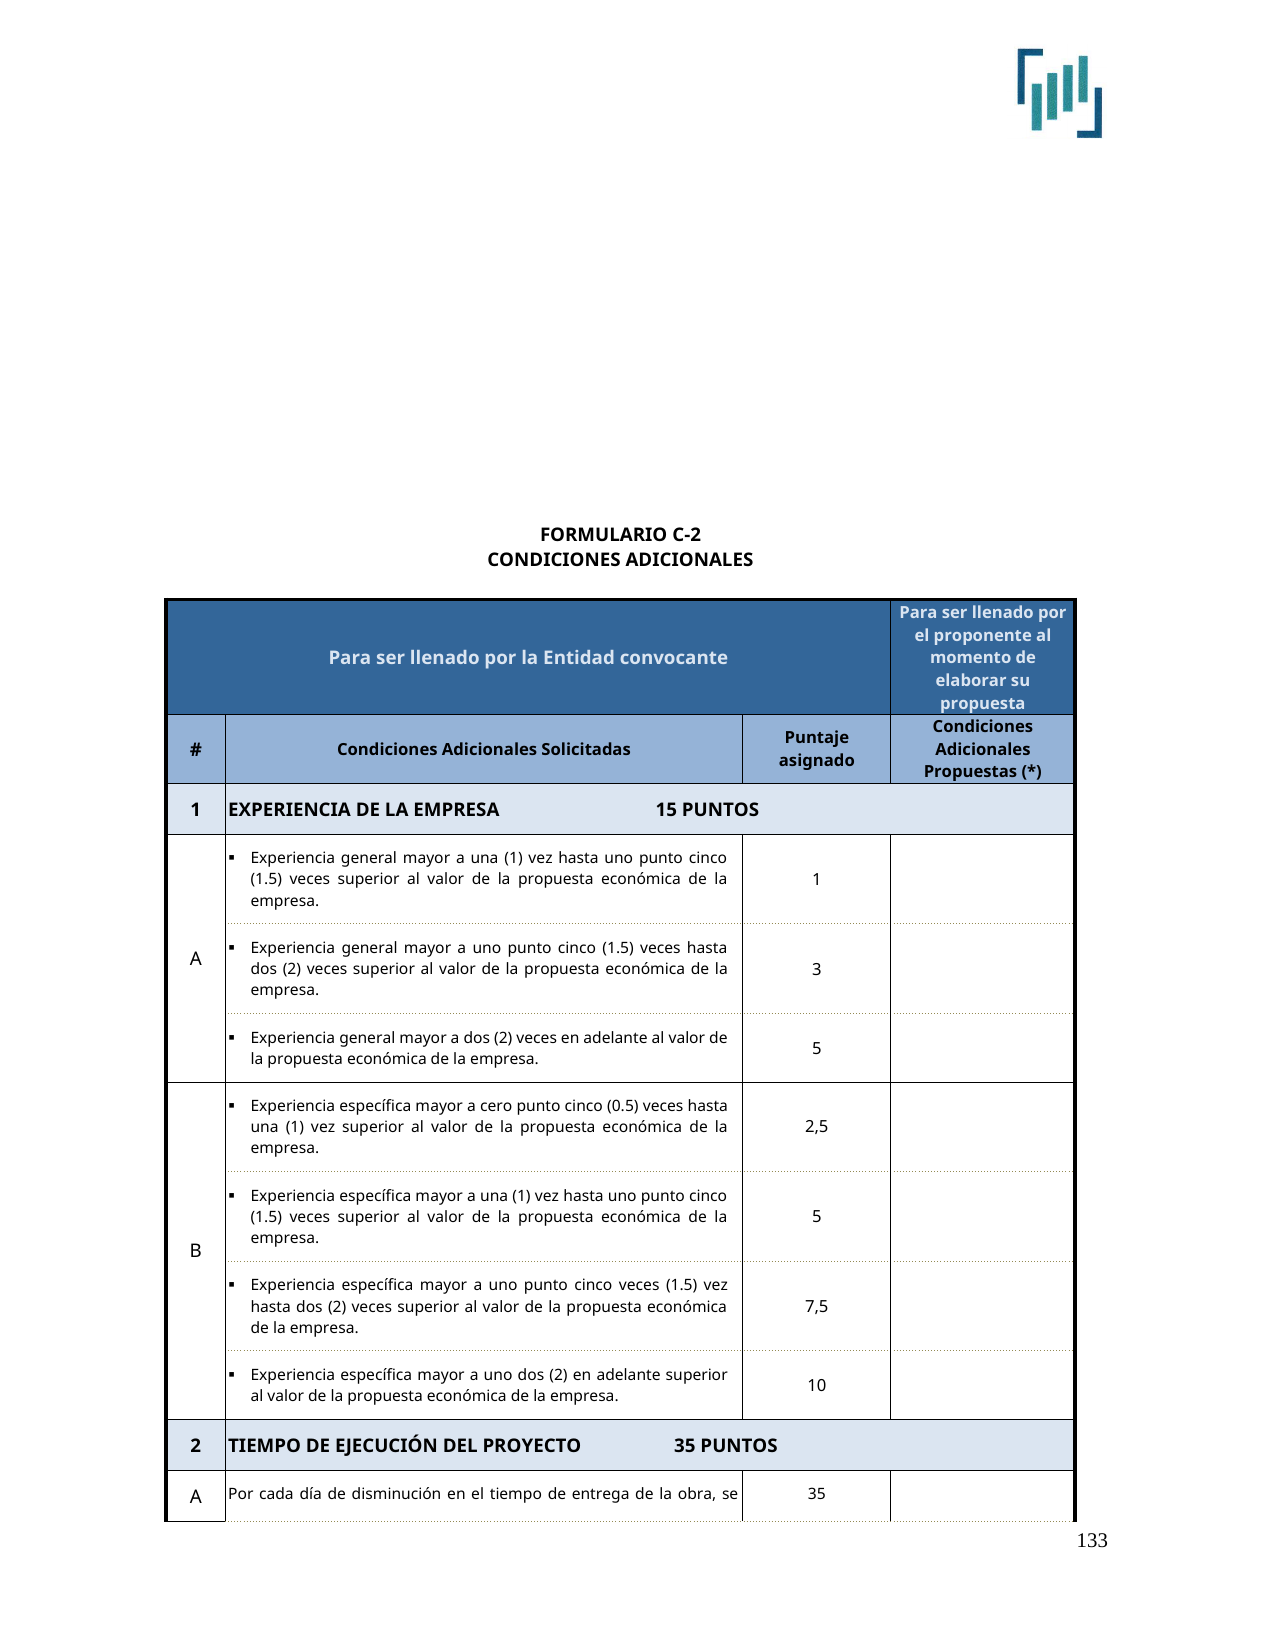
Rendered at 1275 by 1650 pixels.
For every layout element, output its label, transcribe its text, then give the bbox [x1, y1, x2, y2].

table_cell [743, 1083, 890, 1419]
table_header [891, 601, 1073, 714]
text FORMULARIO C-2 [133, 521, 1107, 546]
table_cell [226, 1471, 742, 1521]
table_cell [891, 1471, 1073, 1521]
text CONDICIONES ADICIONALES [133, 546, 1107, 572]
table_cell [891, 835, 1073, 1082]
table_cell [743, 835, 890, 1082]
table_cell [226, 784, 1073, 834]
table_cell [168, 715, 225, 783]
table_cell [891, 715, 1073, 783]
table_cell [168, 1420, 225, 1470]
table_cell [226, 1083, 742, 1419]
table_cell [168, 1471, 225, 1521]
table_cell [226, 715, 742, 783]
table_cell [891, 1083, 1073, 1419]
picture [1006, 44, 1108, 139]
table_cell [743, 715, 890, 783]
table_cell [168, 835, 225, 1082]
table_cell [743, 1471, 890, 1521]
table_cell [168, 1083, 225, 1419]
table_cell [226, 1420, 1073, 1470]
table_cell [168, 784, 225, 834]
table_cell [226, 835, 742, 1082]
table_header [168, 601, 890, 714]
